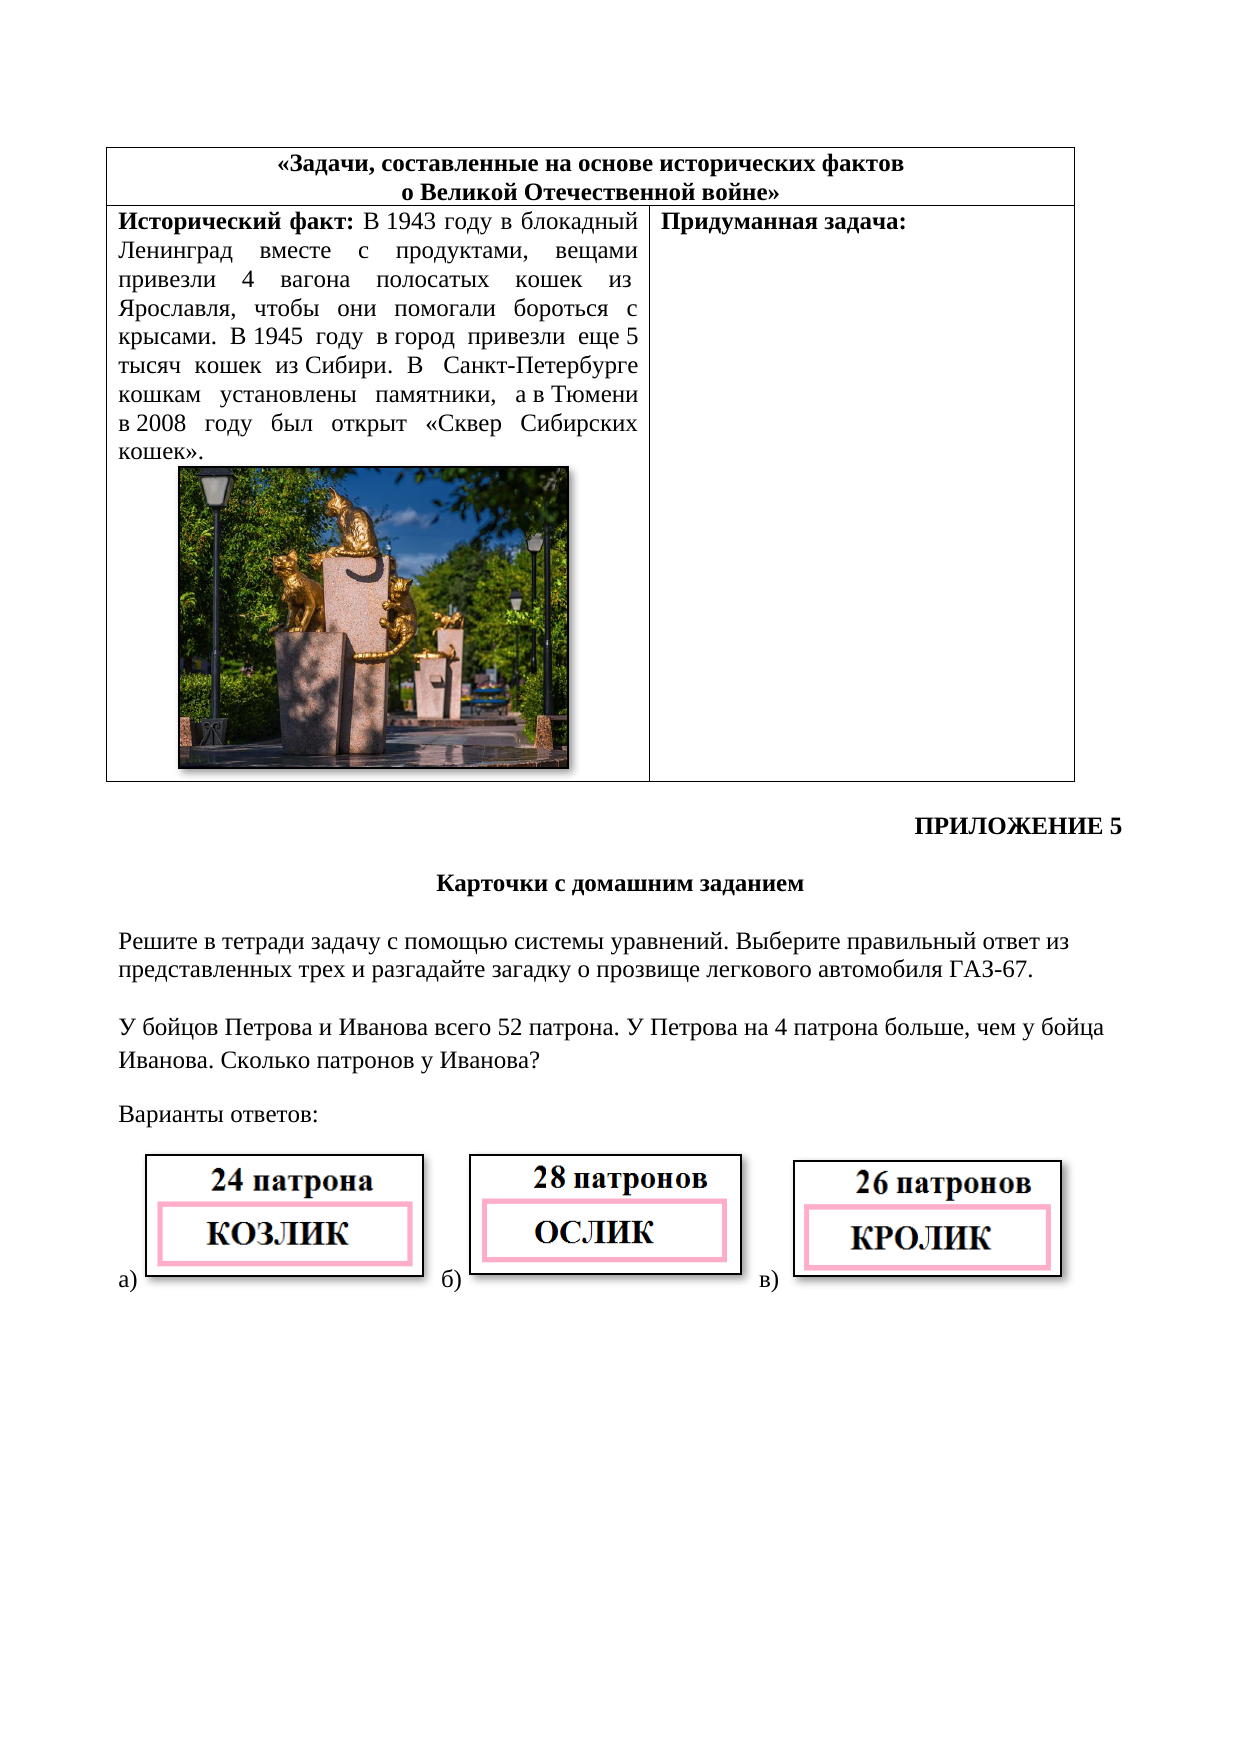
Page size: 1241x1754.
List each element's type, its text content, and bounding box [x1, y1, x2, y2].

picture [795, 1162, 1060, 1275]
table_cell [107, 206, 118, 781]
picture [471, 1156, 740, 1273]
text Решите в тетради задачу с помощью системы уравнений. Выберите правильный ответ из представленных трех и разгадайте загадку о прозвище легкового автомобиля ГАЗ-67. [118, 926, 1122, 983]
text Карточки с домашним заданием [118, 868, 1122, 897]
text У бойцов Петрова и Иванова всего 52 патрона. У Петрова на 4 патрона больше, чем у бойца Иванова. Сколько патронов у Иванова? [118, 1012, 1122, 1074]
picture [180, 468, 567, 767]
text Варианты ответов: [118, 1099, 1122, 1128]
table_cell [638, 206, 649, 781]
picture [147, 1156, 422, 1275]
table_header «Задачи, составленные на основе исторических фактов о Великой Отечественной войне» [107, 148, 1074, 205]
text ПРИЛОЖЕНИЕ 5 [118, 811, 1122, 839]
table_cell Придуманная задача: [650, 206, 1074, 781]
